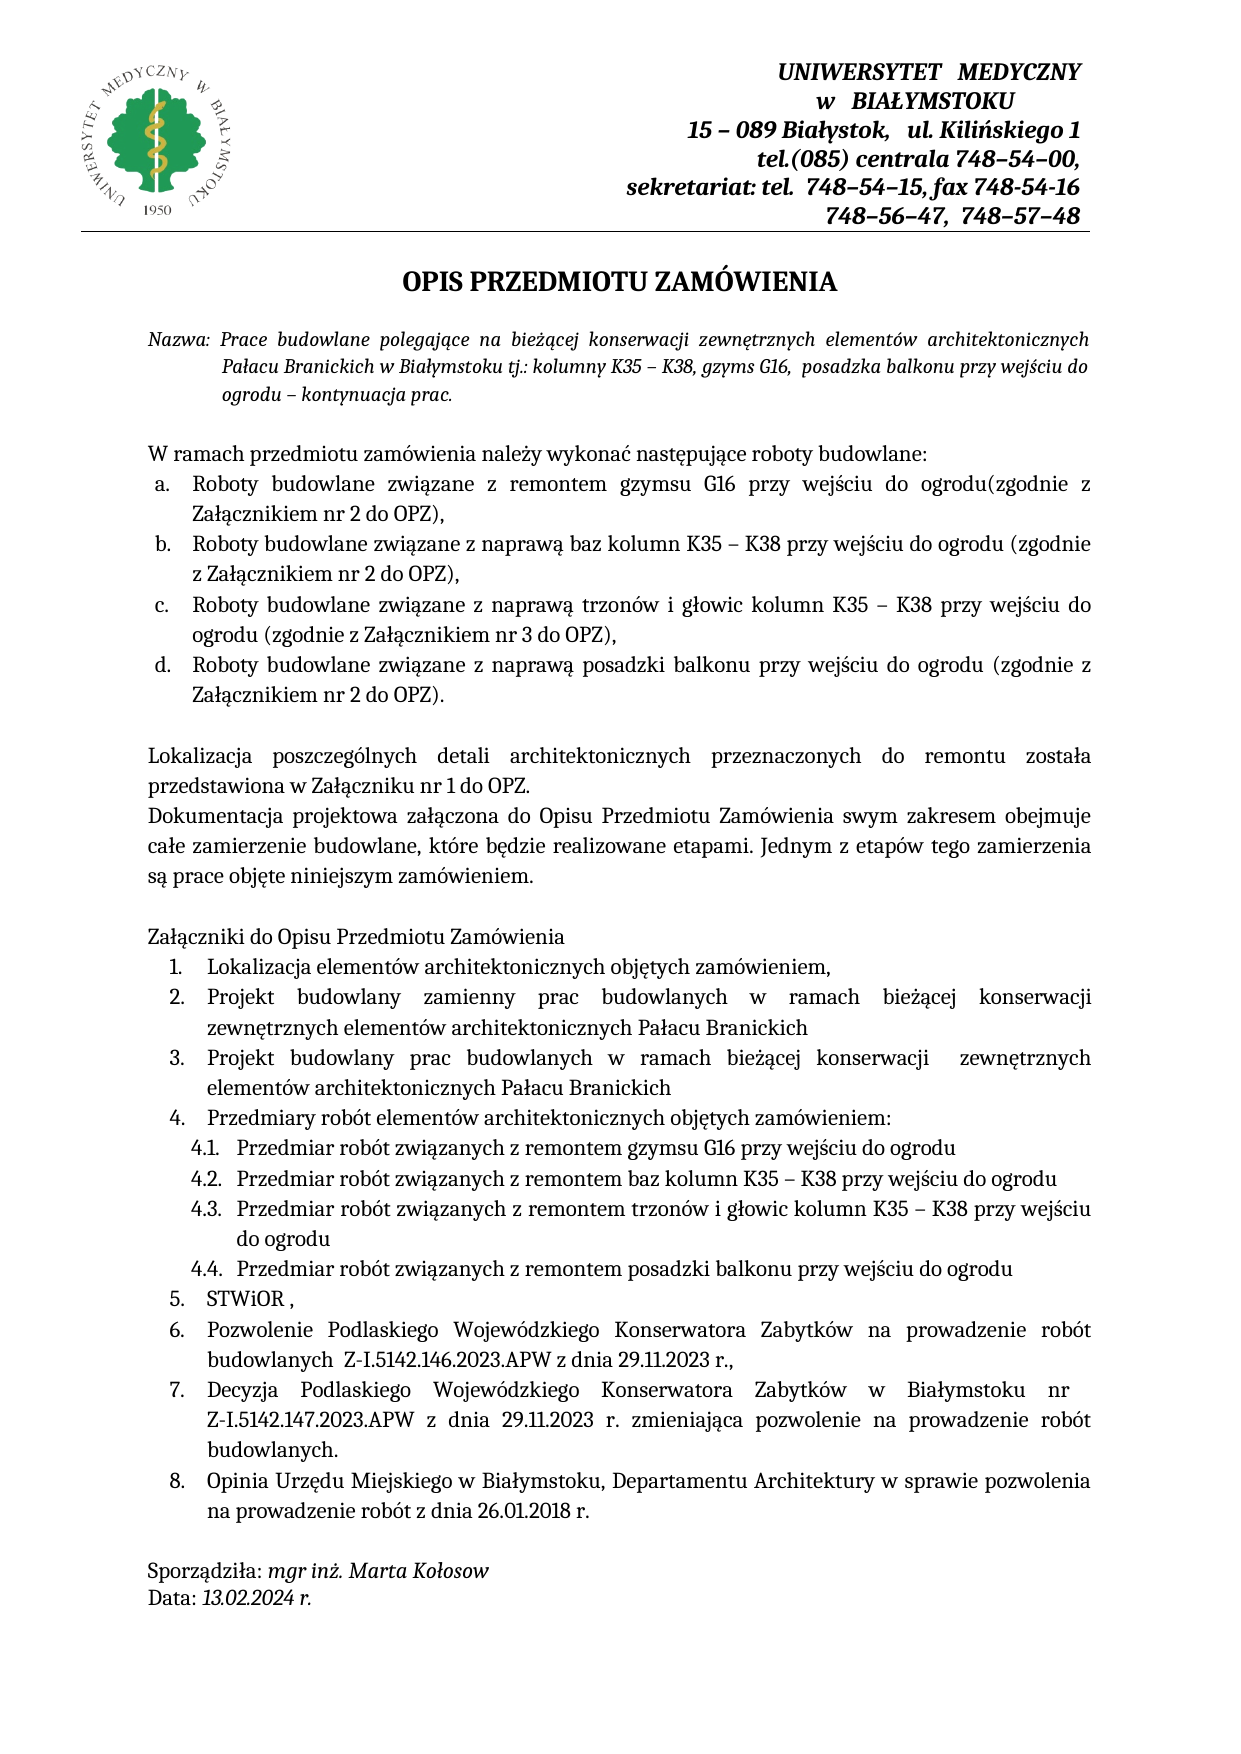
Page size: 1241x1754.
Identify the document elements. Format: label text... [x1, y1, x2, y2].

list Roboty budowlane związane z naprawą trzonów i głowic kolumn K35 – K38 przy wejściu do ogrodu (zgodnie z Załącznikiem nr 3 do OPZ), [154, 591, 1092, 648]
table_header UNIWERSYTET MEDYCZNY w BIAŁYMSTOKU 15 – 089 Białystok, ul. Kilińskiego 1 tel.(085) centrala 748–54–00, sekretariat: tel. 748–54–15, fax 748-54-16 748–56–47, 748–57–48 [81, 58, 1090, 231]
list Decyzja Podlaskiego Wojewódzkiego Konserwatora Zabytków w Białymstoku nr Z-I.5142.147.2023.APW z dnia 29.11.2023 r. zmieniająca pozwolenie na prowadzenie robót budowlanych. [169, 1377, 1092, 1464]
list Lokalizacja elementów architektonicznych objętych zamówieniem, [169, 954, 1092, 980]
list Projekt budowlany prac budowlanych w ramach bieżącej konserwacji zewnętrznych elementów architektonicznych Pałacu Branickich [169, 1044, 1092, 1101]
list Przedmiar robót związanych z remontem gzymsu G16 przy wejściu do ogrodu [191, 1135, 1092, 1162]
text OPIS PRZEDMIOTU ZAMÓWIENIA [148, 265, 1092, 299]
list Roboty budowlane związane z naprawą posadzki balkonu przy wejściu do ogrodu (zgodnie z Załącznikiem nr 2 do OPZ). [154, 652, 1092, 708]
list Nazwa: Prace budowlane polegające na bieżącej konserwacji zewnętrznych elementów architektonicznych Pałacu Branickich w Białymstoku tj.: kolumny K35 – K38, gzyms G16, posadzka balkonu przy wejściu do ogrodu – kontynuacja prac. [148, 328, 1092, 407]
text Dokumentacja projektowa załączona do Opisu Przedmiotu Zamówienia swym zakresem obejmuje całe zamierzenie budowlane, które będzie realizowane etapami. Jednym z etapów tego zamierzenia są prace objęte niniejszym zamówieniem. [148, 803, 1092, 890]
list Przedmiar robót związanych z remontem trzonów i głowic kolumn K35 – K38 przy wejściu do ogrodu [191, 1196, 1092, 1252]
list STWiOR , [169, 1286, 1092, 1313]
list Roboty budowlane związane z naprawą baz kolumn K35 – K38 przy wejściu do ogrodu (zgodnie z Załącznikiem nr 2 do OPZ), [154, 531, 1092, 588]
list Przedmiary robót elementów architektonicznych objętych zamówieniem: [169, 1105, 1092, 1131]
list Przedmiar robót związanych z remontem posadzki balkonu przy wejściu do ogrodu [191, 1256, 1092, 1282]
text Data: 13.02.2024 r. [148, 1584, 1092, 1611]
text Sporządziła: mgr inż. Marta Kołosow [148, 1558, 1092, 1584]
list Przedmiar robót związanych z remontem baz kolumn K35 – K38 przy wejściu do ogrodu [191, 1165, 1092, 1192]
text Załączniki do Opisu Przedmiotu Zamówienia [148, 924, 1092, 950]
list Roboty budowlane związane z remontem gzymsu G16 przy wejściu do ogrodu(zgodnie z Załącznikiem nr 2 do OPZ), [154, 471, 1092, 527]
list W ramach przedmiotu zamówienia należy wykonać następujące roboty budowlane: [148, 440, 1092, 467]
list Projekt budowlany zamienny prac budowlanych w ramach bieżącej konserwacji zewnętrznych elementów architektonicznych Pałacu Branickich [169, 984, 1092, 1041]
list Pozwolenie Podlaskiego Wojewódzkiego Konserwatora Zabytków na prowadzenie robót budowlanych Z-I.5142.146.2023.APW z dnia 29.11.2023 r., [169, 1316, 1092, 1373]
text Lokalizacja poszczególnych detali architektonicznych przeznaczonych do remontu została przedstawiona w Załączniku nr 1 do OPZ. [148, 742, 1092, 799]
list Opinia Urzędu Miejskiego w Białymstoku, Departamentu Architektury w sprawie pozwolenia na prowadzenie robót z dnia 26.01.2018 r. [169, 1467, 1092, 1524]
